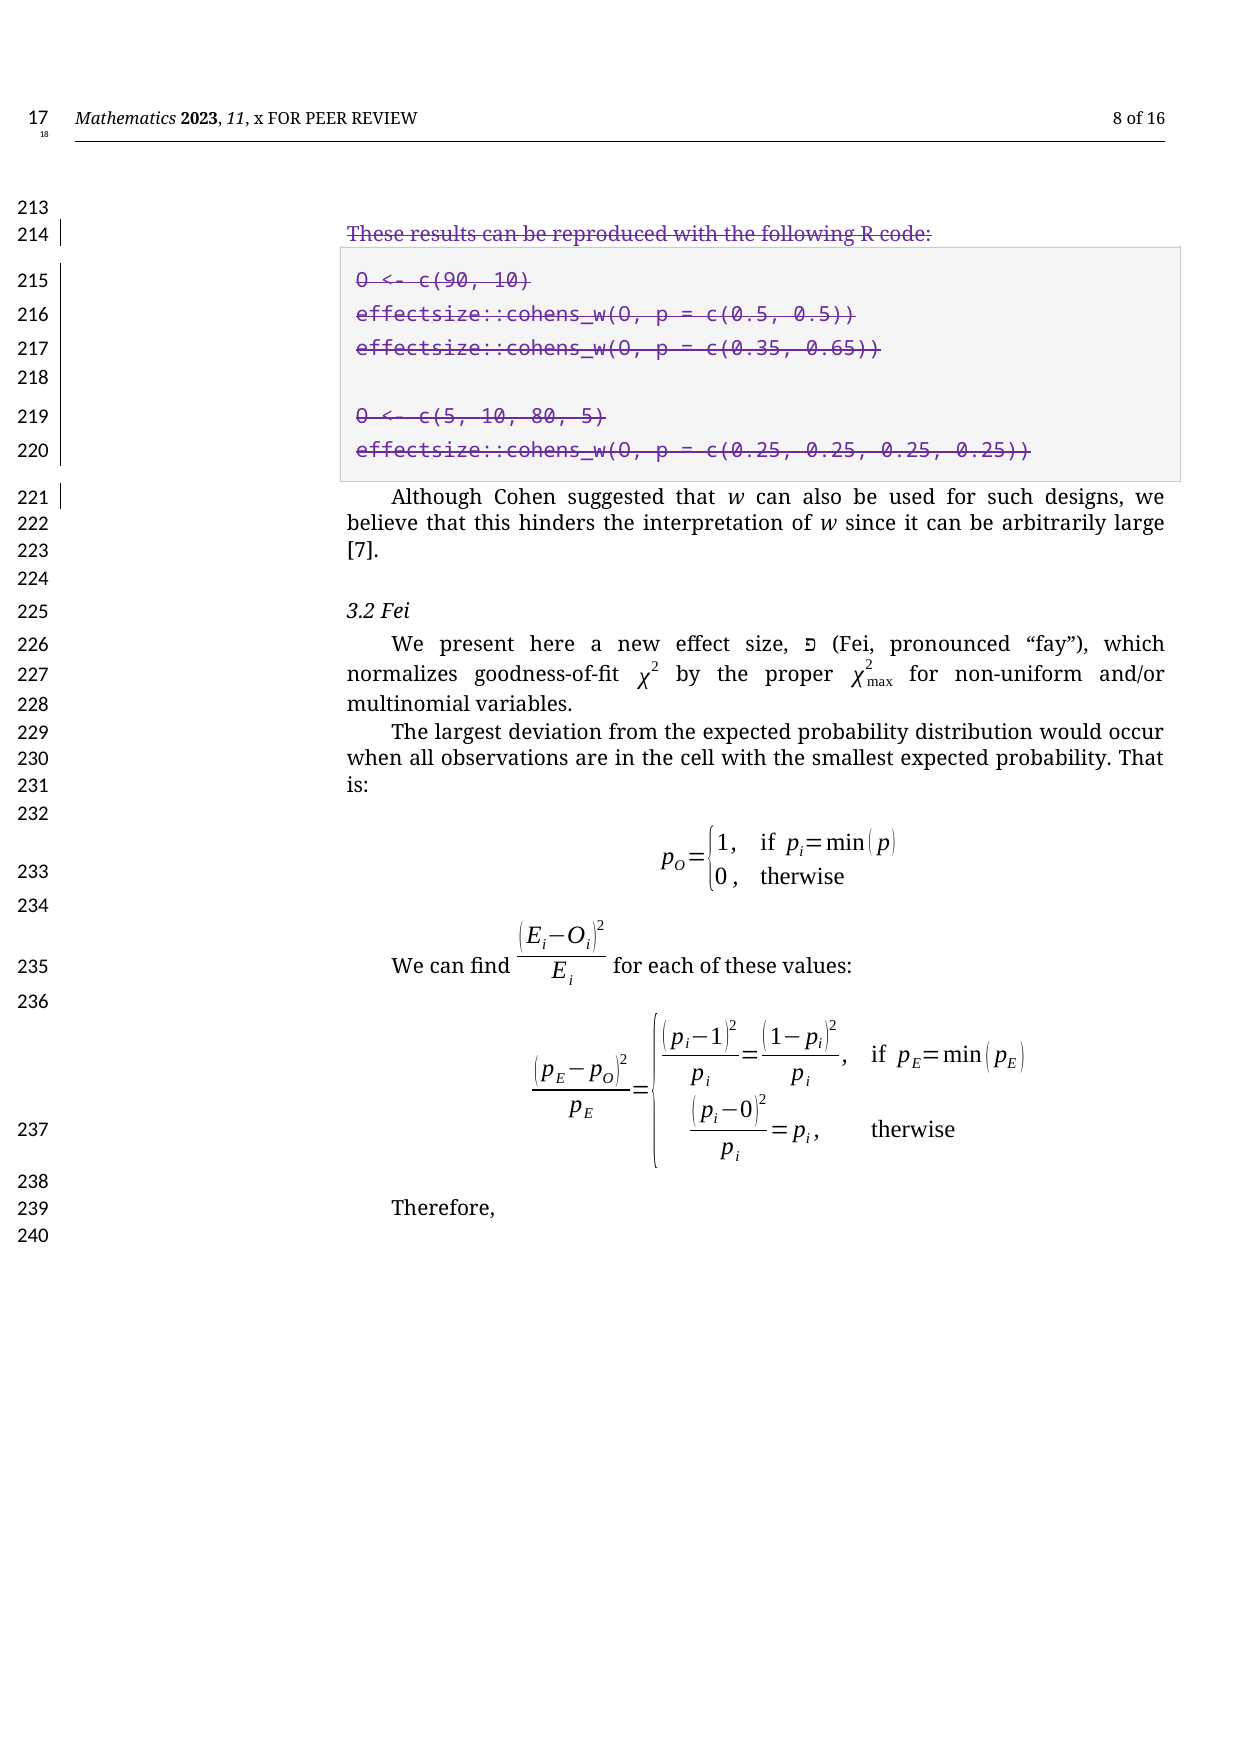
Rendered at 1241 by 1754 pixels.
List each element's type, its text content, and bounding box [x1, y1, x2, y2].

text The largest deviation from the expected probability distribution would occur when all observations are in the cell with the smallest expected probability. That is: [347, 718, 1165, 799]
text We can find for each of these values: [347, 918, 1165, 987]
subtitle 3.2 Fei [347, 597, 1165, 624]
text We present here a new effect size, פ (Fei, pronounced “fay”), which normalizes goodness-of-fit by the proper for non-uniform and/or multinomial variables. [347, 630, 1165, 718]
text Therefore, [347, 1194, 1165, 1221]
text Although Cohen suggested that w can also be used for such designs, we believe that this hinders the interpretation of w since it can be arbitrarily large [7]. [347, 482, 1165, 564]
